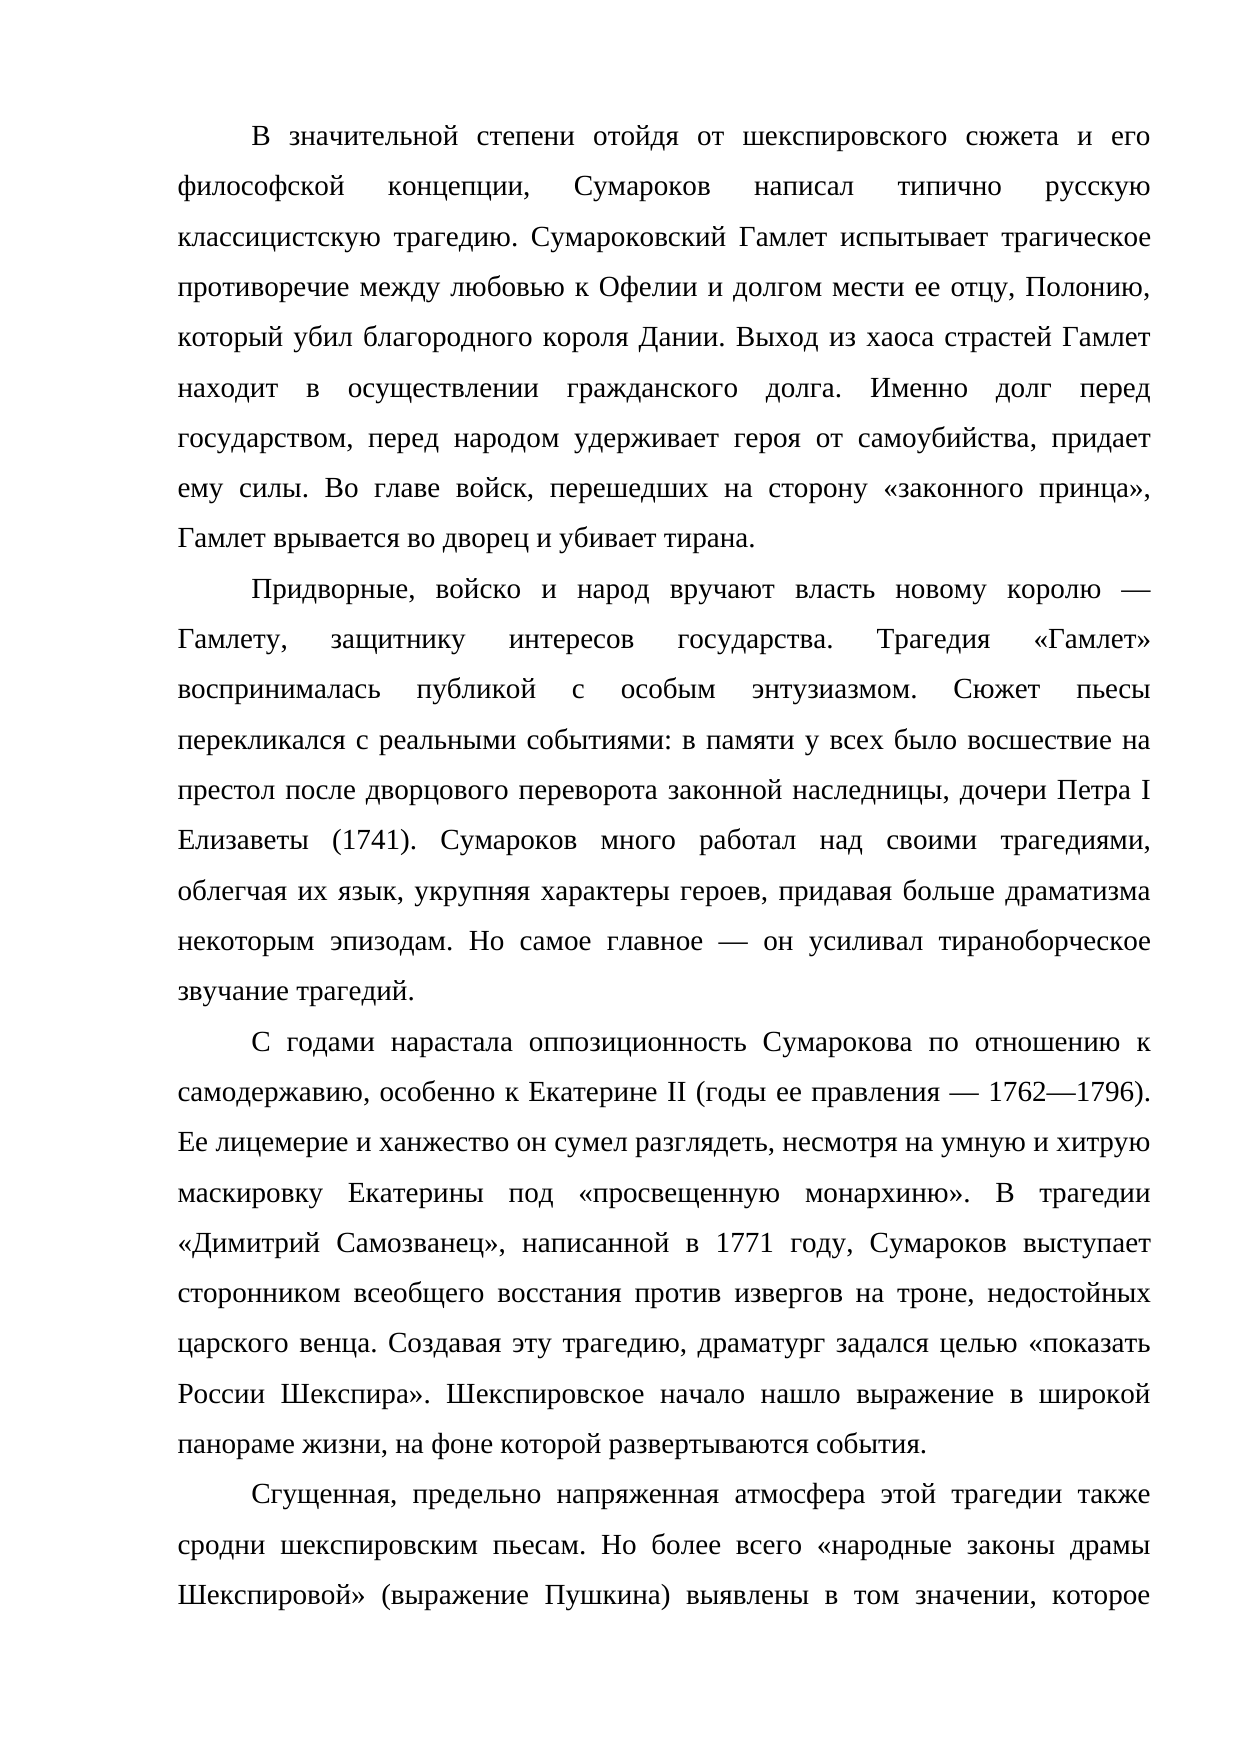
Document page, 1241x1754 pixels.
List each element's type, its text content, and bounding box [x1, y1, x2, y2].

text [177, 1477, 1152, 1611]
text Придворные, войско и народ вручают власть новому королю — Гамлету, защитнику интересов государства. Трагедия «Гамлет» воспринималась публикой с особым энтузиазмом. Сюжет пьесы перекликался с реальными событиями: в памяти у всех было восшествие на престол после дворцового переворота законной наследницы, дочери Петра I Елизаветы (1741). Сумароков много работал над своими трагедиями, облегчая их язык, укрупняя характеры героев, придавая больше драматизма некоторым эпизодам. Но самое главное — он усиливал тираноборческое звучание трагедий. [177, 571, 1152, 1007]
text В значительной степени отойдя от шекспировского сюжета и его философской концепции, Сумароков написал типично русскую классицистскую трагедию. Сумароковский Гамлет испытывает трагическое противоречие между любовью к Офелии и долгом мести ее отцу, Полонию, который убил благородного короля Дании. Выход из хаоса страстей Гамлет находит в осуществлении гражданского долга. Именно долг перед государством, перед народом удерживает героя от самоубийства, придает ему силы. Во главе войск, перешедших на сторону «законного принца», Гамлет врывается во дворец и убивает тирана. [177, 118, 1152, 554]
text С годами нарастала оппозиционность Сумарокова по отношению к самодержавию, особенно к Екатерине II (годы ее правления — 1762—1796). Ее лицемерие и ханжество он сумел разглядеть, несмотря на умную и хитрую маскировку Екатерины под «просвещенную монархиню». В трагедии «Димитрий Самозванец», написанной в 1771 году, Сумароков выступает сторонником всеобщего восстания против извергов на троне, недостойных царского венца. Создавая эту трагедию, драматург задался целью «показать России Шекспира». Шекспировское начало нашло выражение в широкой панораме жизни, на фоне которой развертываются события. [177, 1024, 1152, 1460]
